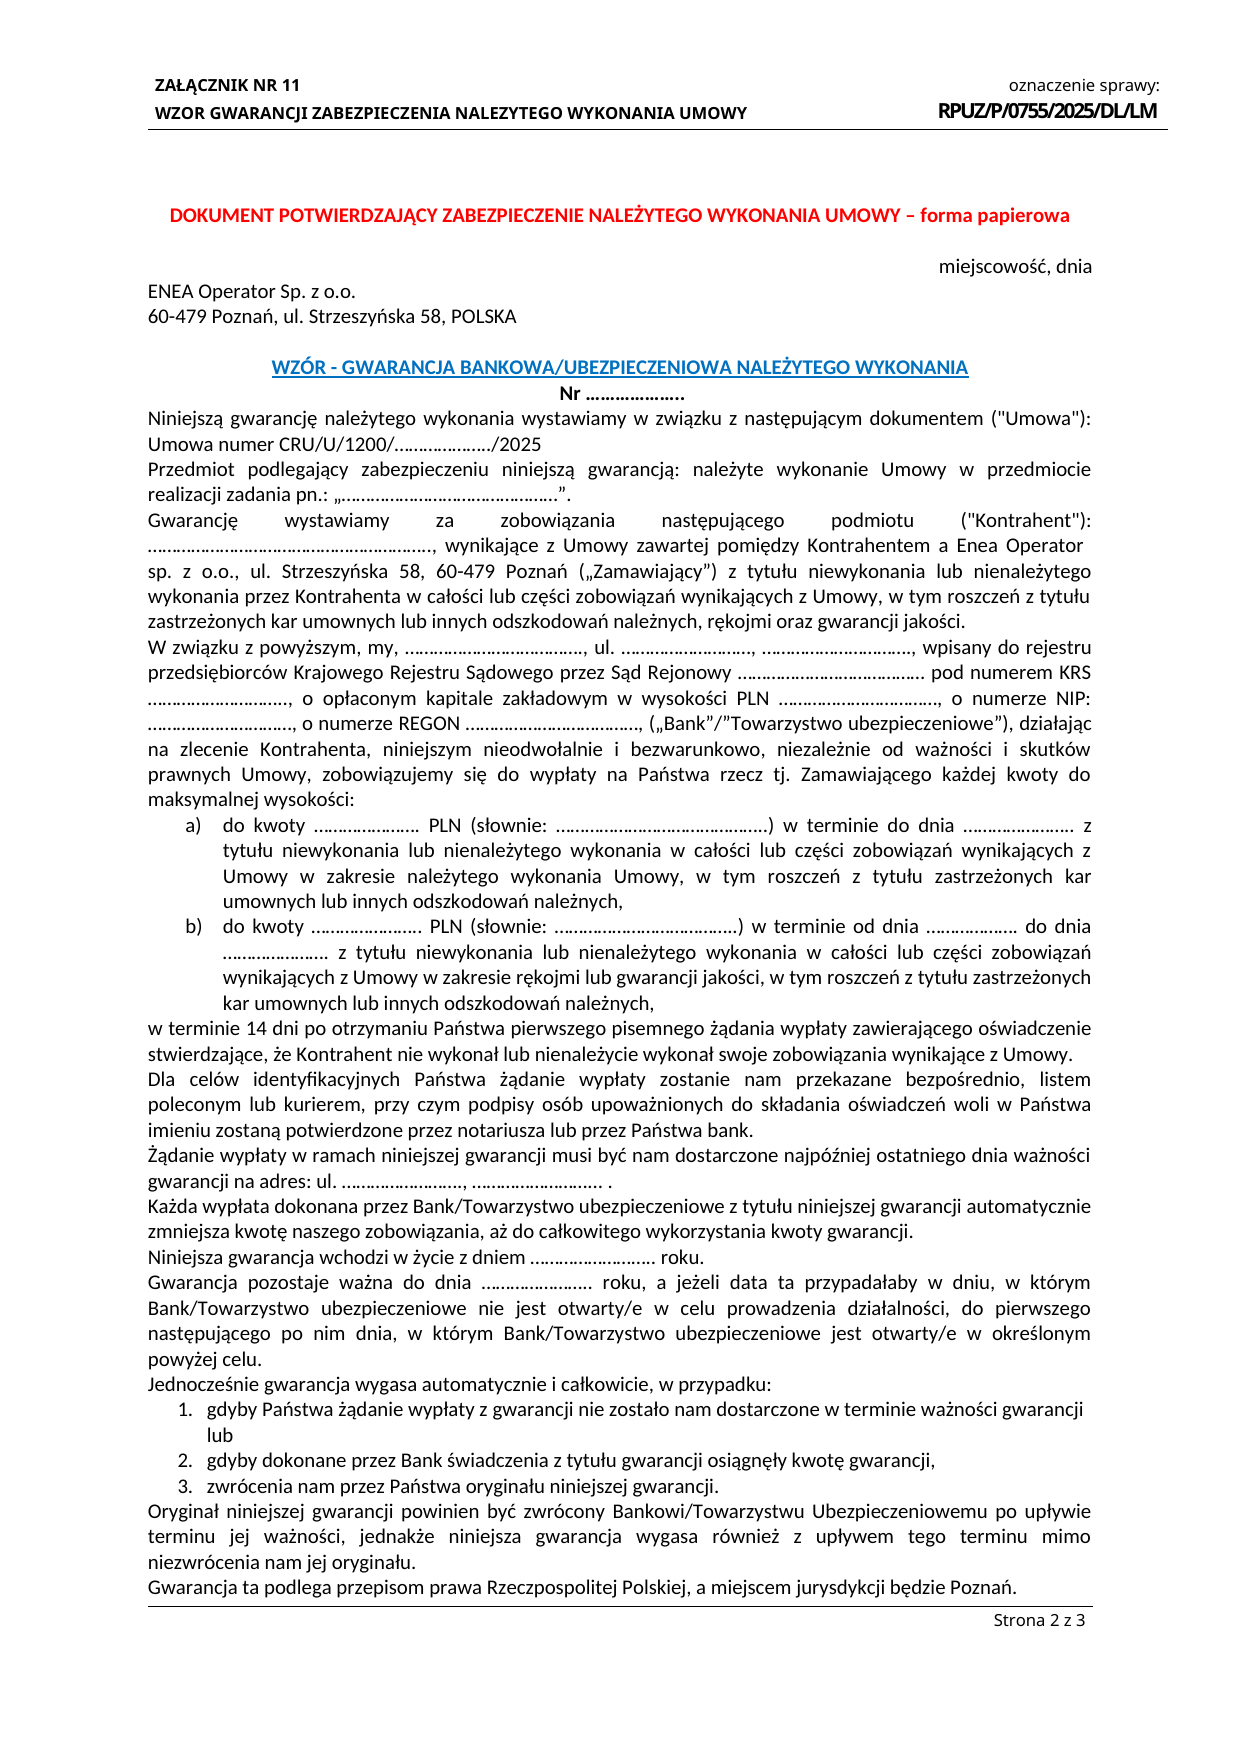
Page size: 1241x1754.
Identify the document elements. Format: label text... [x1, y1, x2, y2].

list gdyby dokonane przez Bank świadczenia z tytułu gwarancji osiągnęły kwotę gwarancji, [177, 1447, 1093, 1473]
text Każda wypłata dokonana przez Bank/Towarzystwo ubezpieczeniowe z tytułu niniejszej gwarancji automatycznie zmniejsza kwotę naszego zobowiązania, aż do całkowitego wykorzystania kwoty gwarancji. [148, 1193, 1093, 1244]
text Gwarancja ta podlega przepisom prawa Rzeczpospolitej Polskiej, a miejscem jurysdykcji będzie Poznań. [148, 1574, 1093, 1600]
text lub [207, 1422, 1093, 1447]
text DOKUMENT POTWIERDZAJĄCY ZABEZPIECZENIE NALEŻYTEGO WYKONANIA UMOWY – forma papierowa [148, 202, 1093, 227]
text Gwarancję wystawiamy za zobowiązania następującego podmiotu ("Kontrahent"): ………………………………………………….., wynikające z Umowy zawartej pomiędzy Kontrahentem a Enea Operator sp. z o.o., ul. Strzeszyńska 58, 60-479 Poznań („Zamawiający”) z tytułu niewykonania lub nienależytego wykonania przez Kontrahenta w całości lub części zobowiązań wynikających z Umowy, w tym roszczeń z tytułu zastrzeżonych kar umownych lub innych odszkodowań należnych, rękojmi oraz gwarancji jakości. [148, 507, 1093, 634]
text Oryginał niniejszej gwarancji powinien być zwrócony Bankowi/Towarzystwu Ubezpieczeniowemu po upływie terminu jej ważności, jednakże niniejsza gwarancja wygasa również z upływem tego terminu mimo niezwrócenia nam jej oryginału. [148, 1498, 1093, 1574]
list do kwoty ………………….. PLN (słownie: ………………………………..) w terminie od dnia ………………. do dnia …………………. z tytułu niewykonania lub nienależytego wykonania w całości lub części zobowiązań wynikających z Umowy w zakresie rękojmi lub gwarancji jakości, w tym roszczeń z tytułu zastrzeżonych kar umownych lub innych odszkodowań należnych, [185, 914, 1093, 1015]
text W związku z powyższym, my, ………………………………., ul. ………………………, …………………………., wpisany do rejestru przedsiębiorców Krajowego Rejestru Sądowego przez Sąd Rejonowy ………………………………… pod numerem KRS ……………………….., o opłaconym kapitale zakładowym w wysokości PLN ……………………………, o numerze NIP: …………………………, o numerze REGON ………………………………, („Bank”/”Towarzystwo ubezpieczeniowe”), działając na zlecenie Kontrahenta, niniejszym nieodwołalnie i bezwarunkowo, niezależnie od ważności i skutków prawnych Umowy, zobowiązujemy się do wypłaty na Państwa rzecz tj. Zamawiającego każdej kwoty do maksymalnej wysokości: [148, 634, 1093, 812]
list zwrócenia nam przez Państwa oryginału niniejszej gwarancji. [177, 1473, 1093, 1498]
text Przedmiot podlegający zabezpieczeniu niniejszą gwarancją: należyte wykonanie Umowy w przedmiocie realizacji zadania pn.: „………………………………………”. [148, 456, 1093, 507]
text Jednocześnie gwarancja wygasa automatycznie i całkowicie, w przypadku: [148, 1371, 1093, 1397]
text Niniejsza gwarancja wchodzi w życie z dniem …………………….. roku. [148, 1244, 1093, 1269]
subtitle Wzór - Gwarancja bankowa/ubezpieczeniowa należytego wykonania [148, 354, 1093, 380]
text Żądanie wypłaty w ramach niniejszej gwarancji musi być nam dostarczone najpóźniej ostatniego dnia ważności gwarancji na adres: ul. ……………………., ……………………... . [148, 1142, 1093, 1193]
text ENEA Operator Sp. z o.o. [148, 278, 1093, 304]
text Niniejszą gwarancję należytego wykonania wystawiamy w związku z następującym dokumentem ("Umowa"): Umowa numer CRU/U/1200/………………../2025 [148, 405, 1093, 456]
text Dla celów identyfikacyjnych Państwa żądanie wypłaty zostanie nam przekazane bezpośrednio, listem poleconym lub kurierem, przy czym podpisy osób upoważnionych do składania oświadczeń woli w Państwa imieniu zostaną potwierdzone przez notariusza lub przez Państwa bank. [148, 1066, 1093, 1142]
list do kwoty …………………. PLN (słownie: ……………………………………..) w terminie do dnia ………………….. z tytułu niewykonania lub nienależytego wykonania w całości lub części zobowiązań wynikających z Umowy w zakresie należytego wykonania Umowy, w tym roszczeń z tytułu zastrzeżonych kar umownych lub innych odszkodowań należnych, [185, 812, 1093, 914]
text w terminie 14 dni po otrzymaniu Państwa pierwszego pisemnego żądania wypłaty zawierającego oświadczenie stwierdzające, że Kontrahent nie wykonał lub nienależycie wykonał swoje zobowiązania wynikające z Umowy. [148, 1015, 1093, 1066]
text miejscowość, dnia [148, 253, 1093, 278]
list gdyby Państwa żądanie wypłaty z gwarancji nie zostało nam dostarczone w terminie ważności gwarancji [177, 1397, 1093, 1422]
text Gwarancja pozostaje ważna do dnia ………………….. roku, a jeżeli data ta przypadałaby w dniu, w którym Bank/Towarzystwo ubezpieczeniowe nie jest otwarty/e w celu prowadzenia działalności, do pierwszego następującego po nim dnia, w którym Bank/Towarzystwo ubezpieczeniowe jest otwarty/e w określonym powyżej celu. [148, 1269, 1093, 1371]
text 60-479 Poznań, ul. Strzeszyńska 58, POLSKA [148, 304, 1093, 329]
text Nr ……………….. [148, 380, 1093, 405]
